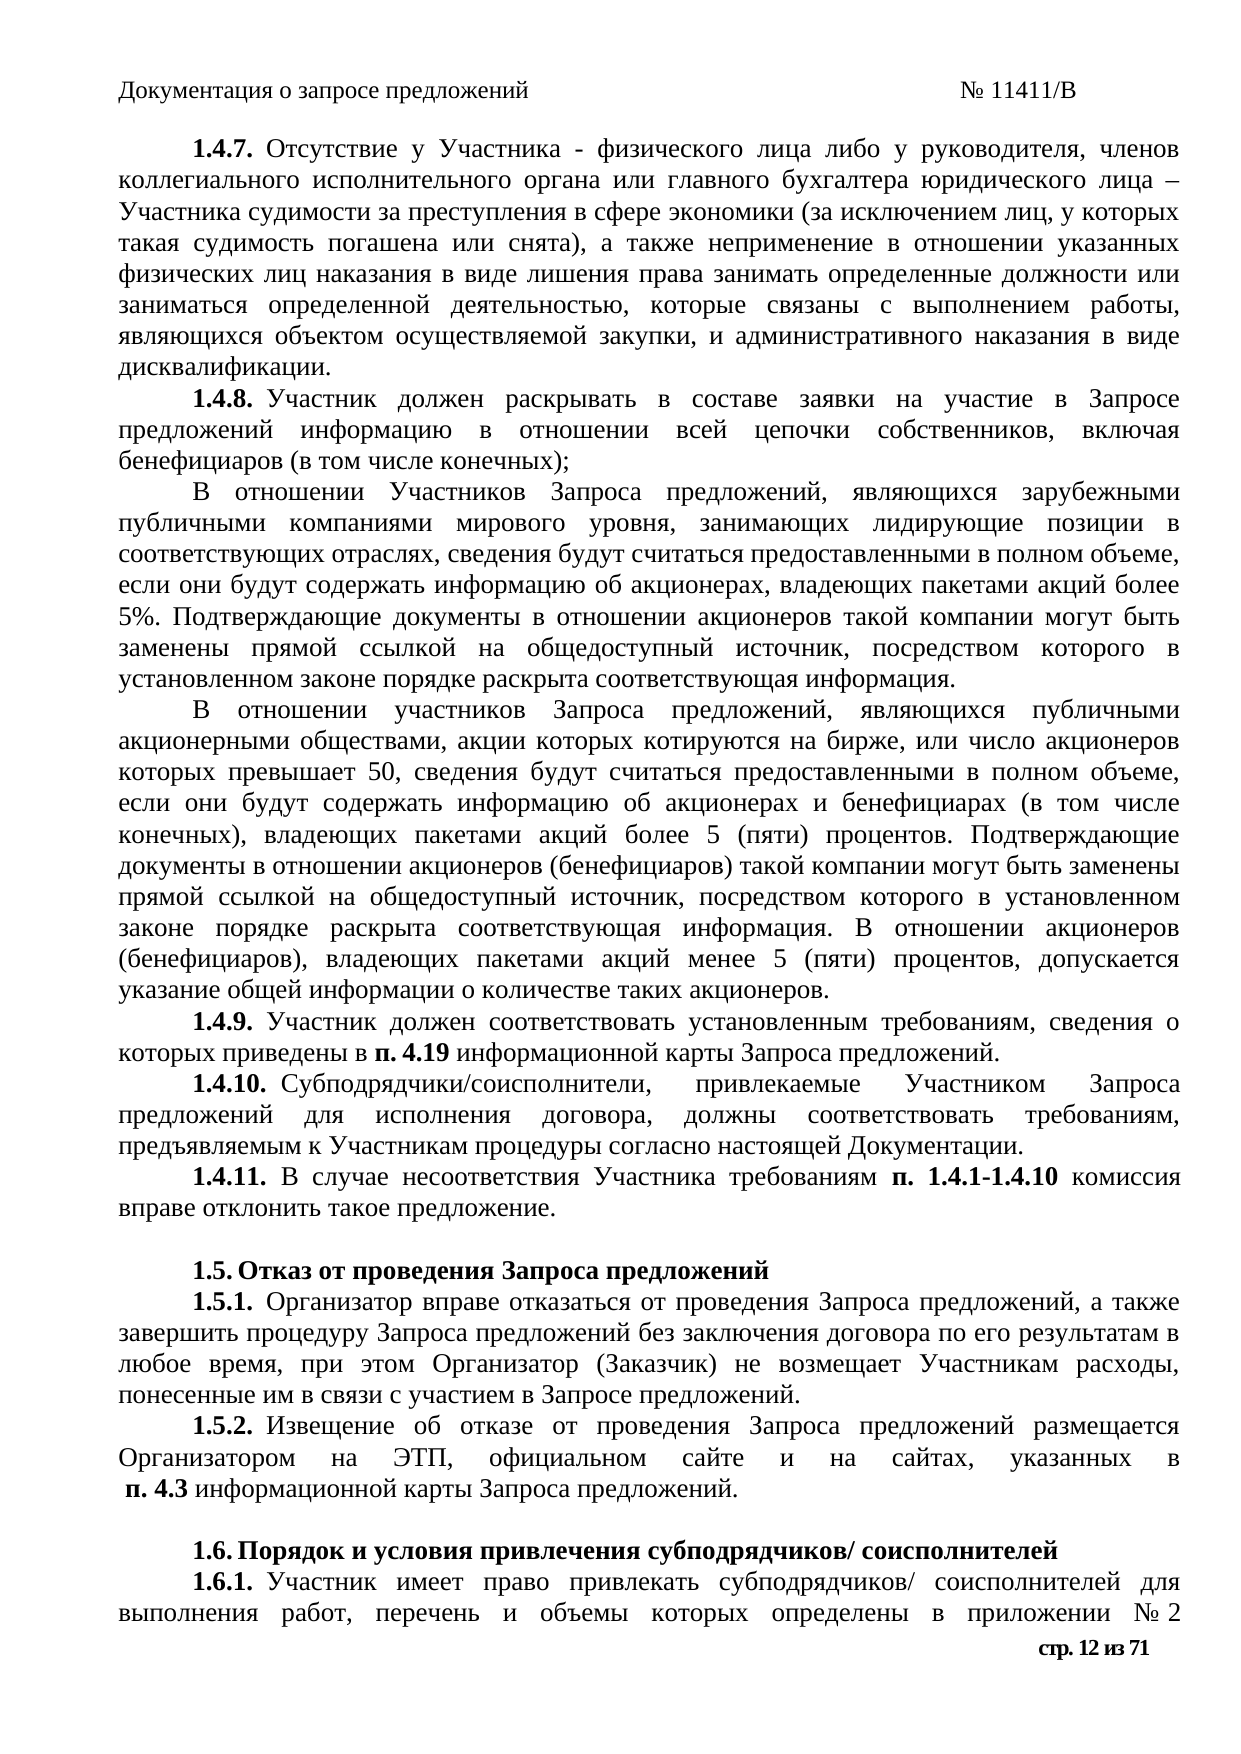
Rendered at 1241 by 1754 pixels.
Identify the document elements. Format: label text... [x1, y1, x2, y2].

list Участник должен соответствовать установленным требованиям, сведения о которых приведены в п. 4.19 информационной карты Запроса предложений. [118, 1004, 1181, 1067]
text В отношении Участников Запроса предложений, являющихся зарубежными публичными компаниями мирового уровня, занимающих лидирующие позиции в соответствующих отраслях, сведения будут считаться предоставленными в полном объеме, если они будут содержать информацию об акционерах, владеющих пакетами акций более 5%. Подтверждающие документы в отношении акционеров такой компании могут быть заменены прямой ссылкой на общедоступный источник, посредством которого в установленном законе порядке раскрыта соответствующая информация. [118, 475, 1181, 693]
list В случае несоответствия Участника требованиям п. 1.4.1-1.4.10 комиссия вправе отклонить такое предложение. [118, 1160, 1181, 1223]
subtitle Порядок и условия привлечения субподрядчиков/ соисполнителей [118, 1534, 1181, 1565]
list Участник должен раскрывать в составе заявки на участие в Запросе предложений информацию в отношении всей цепочки собственников, включая бенефициаров (в том числе конечных); [118, 382, 1181, 475]
text В отношении участников Запроса предложений, являющихся публичными акционерными обществами, акции которых котируются на бирже, или число акционеров которых превышает 50, сведения будут считаться предоставленными в полном объеме, если они будут содержать информацию об акционерах и бенефициарах (в том числе конечных), владеющих пакетами акций более 5 (пяти) процентов. Подтверждающие документы в отношении акционеров (бенефициаров) такой компании могут быть заменены прямой ссылкой на общедоступный источник, посредством которого в установленном законе порядке раскрыта соответствующая информация. В отношении акционеров (бенефициаров), владеющих пакетами акций менее 5 (пяти) процентов, допускается указание общей информации о количестве таких акционеров. [118, 693, 1181, 1004]
list Извещение об отказе от проведения Запроса предложений размещается Организатором на ЭТП, официальном сайте и на сайтах, указанных в п. 4.3 информационной карты Запроса предложений. [118, 1409, 1181, 1503]
subtitle Отказ от проведения Запроса предложений [118, 1254, 1181, 1285]
list Субподрядчики/соисполнители, привлекаемые Участником Запроса предложений для исполнения договора, должны соответствовать требованиям, предъявляемым к Участникам процедуры согласно настоящей Документации. [118, 1067, 1181, 1160]
list Организатор вправе отказаться от проведения Запроса предложений, а также завершить процедуру Запроса предложений без заключения договора по его результатам в любое время, при этом Организатор (Заказчик) не возмещает Участникам расходы, понесенные им в связи с участием в Запросе предложений. [118, 1285, 1181, 1409]
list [118, 1565, 1181, 1627]
list Отсутствие у Участника - физического лица либо у руководителя, членов коллегиального исполнительного органа или главного бухгалтера юридического лица – Участника судимости за преступления в сфере экономики (за исключением лиц, у которых такая судимость погашена или снята), а также неприменение в отношении указанных физических лиц наказания в виде лишения права занимать определенные должности или заниматься определенной деятельностью, которые связаны с выполнением работы, являющихся объектом осуществляемой закупки, и административного наказания в виде дисквалификации. [118, 132, 1181, 382]
